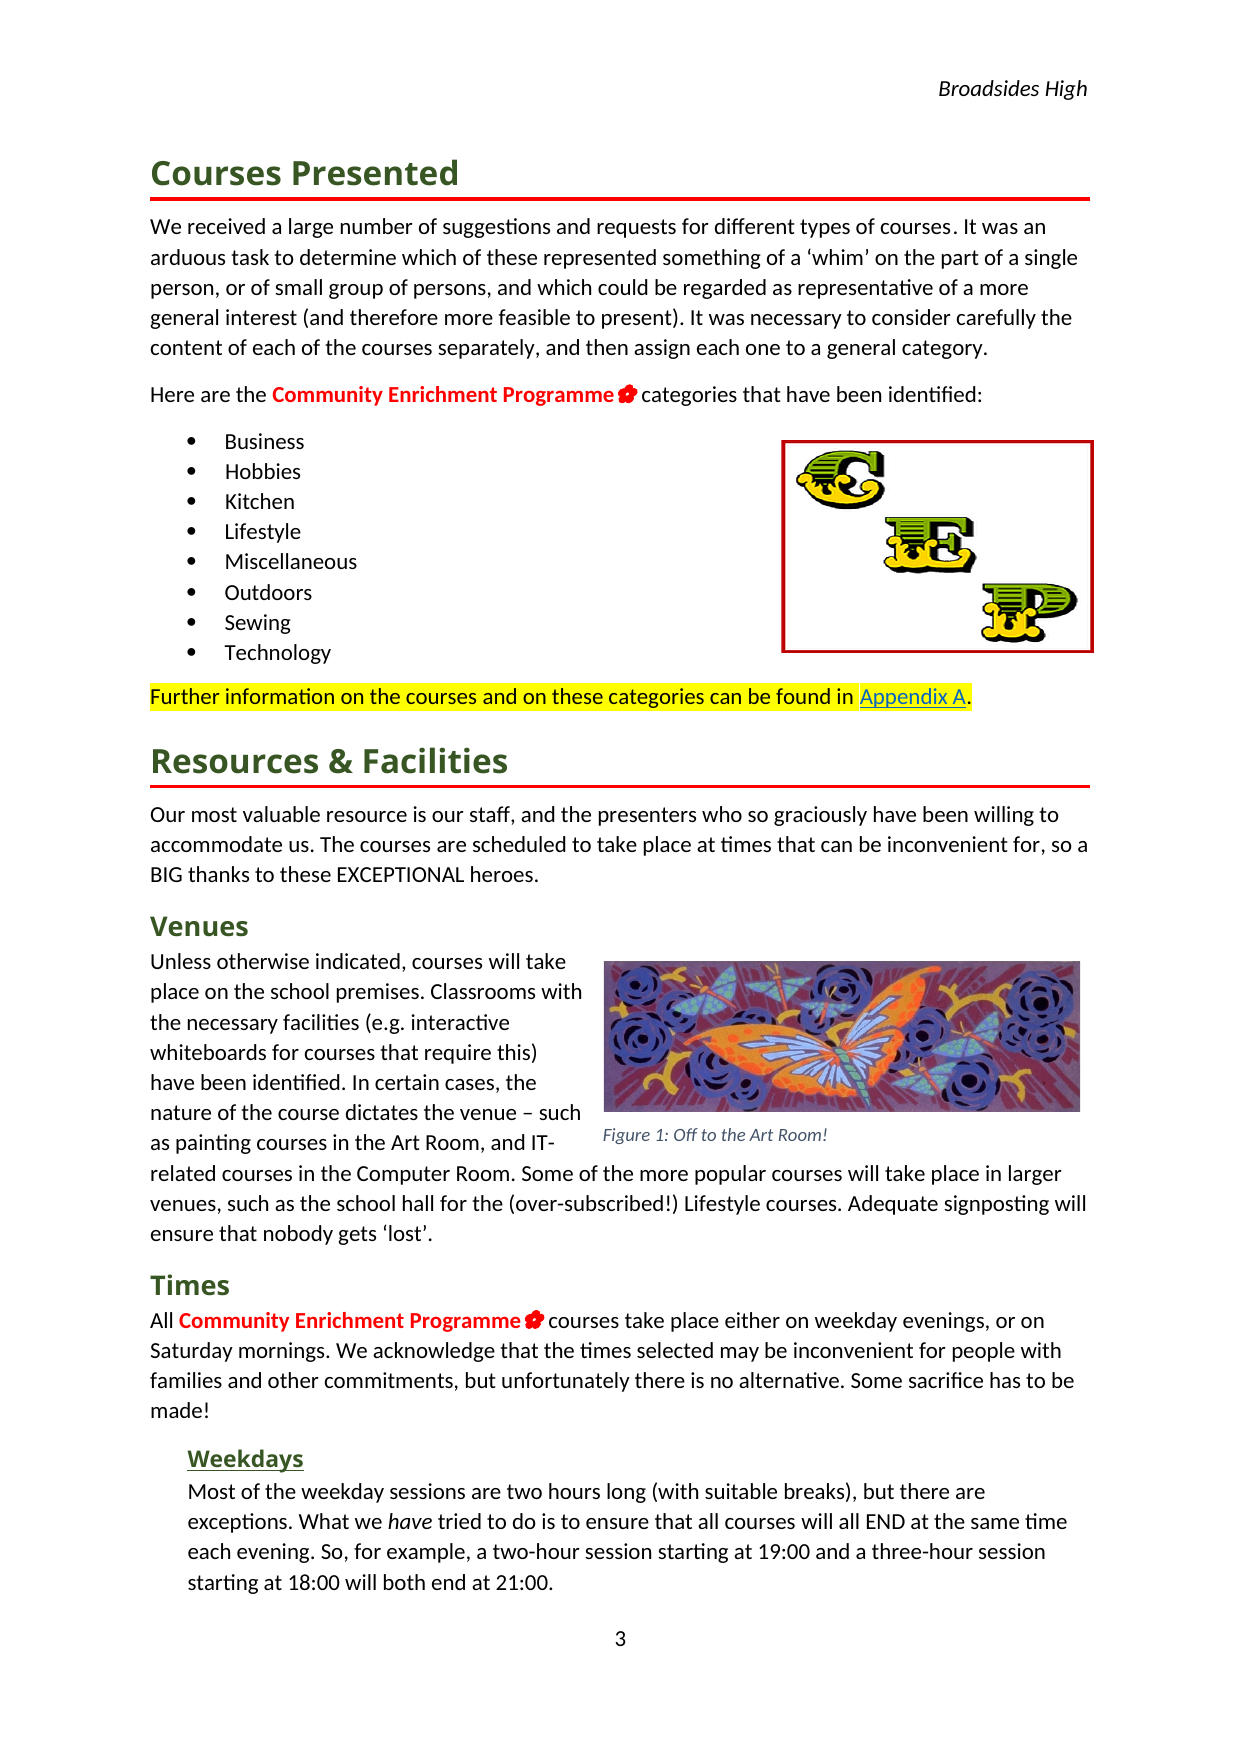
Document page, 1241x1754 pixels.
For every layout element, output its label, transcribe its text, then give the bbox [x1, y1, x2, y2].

list Hobbies [187, 457, 781, 485]
list Miscellaneous [187, 547, 781, 576]
text Here are the Community Enrichment Programme categories that have been identified: [150, 380, 1090, 408]
list Technology [187, 638, 1090, 666]
subtitle Venues [150, 907, 1090, 944]
list Business [187, 427, 1090, 455]
text Most of the weekday sessions are two hours long (with suitable breaks), but there are exceptions. What we have tried to do is to ensure that all courses will all END at the same time each evening. So, for example, a two-hour session starting at 19:00 and a three-hour session starting at 18:00 will both end at 21:00. [187, 1477, 1090, 1596]
list Outdoors [187, 578, 781, 606]
subtitle Times [150, 1266, 1090, 1303]
text Further information on the courses and on these categories can be found in Appendix A. [150, 682, 1090, 711]
text All Community Enrichment Programme courses take place either on weekday evenings, or on Saturday mornings. We acknowledge that the times selected may be inconvenient for people with families and other commitments, but unfortunately there is no alternative. Some sacrifice has to be made! [150, 1306, 1090, 1424]
text We received a large number of suggestions and requests for different types of courses. It was an arduous task to determine which of these represented something of a ‘whim’ on the part of a single person, or of small group of persons, and which could be regarded as representative of a more general interest (and therefore more feasible to present). It was necessary to consider carefully the content of each of the courses separately, and then assign each one to a general category. [150, 212, 1090, 361]
text Our most valuable resource is our staff, and the presenters who so graciously have been willing to accommodate us. The courses are scheduled to take place at times that can be inconvenient for, so a BIG thanks to these EXCEPTIONAL heroes. [150, 800, 1090, 889]
picture [781, 440, 1094, 653]
list Kitchen [187, 487, 781, 515]
list Lifestyle [187, 517, 781, 545]
picture [602, 961, 1081, 1112]
subtitle Resources & Facilities [150, 738, 1090, 785]
subtitle Weekdays [187, 1443, 1090, 1474]
subtitle Courses Presented [150, 150, 1090, 197]
list Sewing [187, 608, 781, 636]
